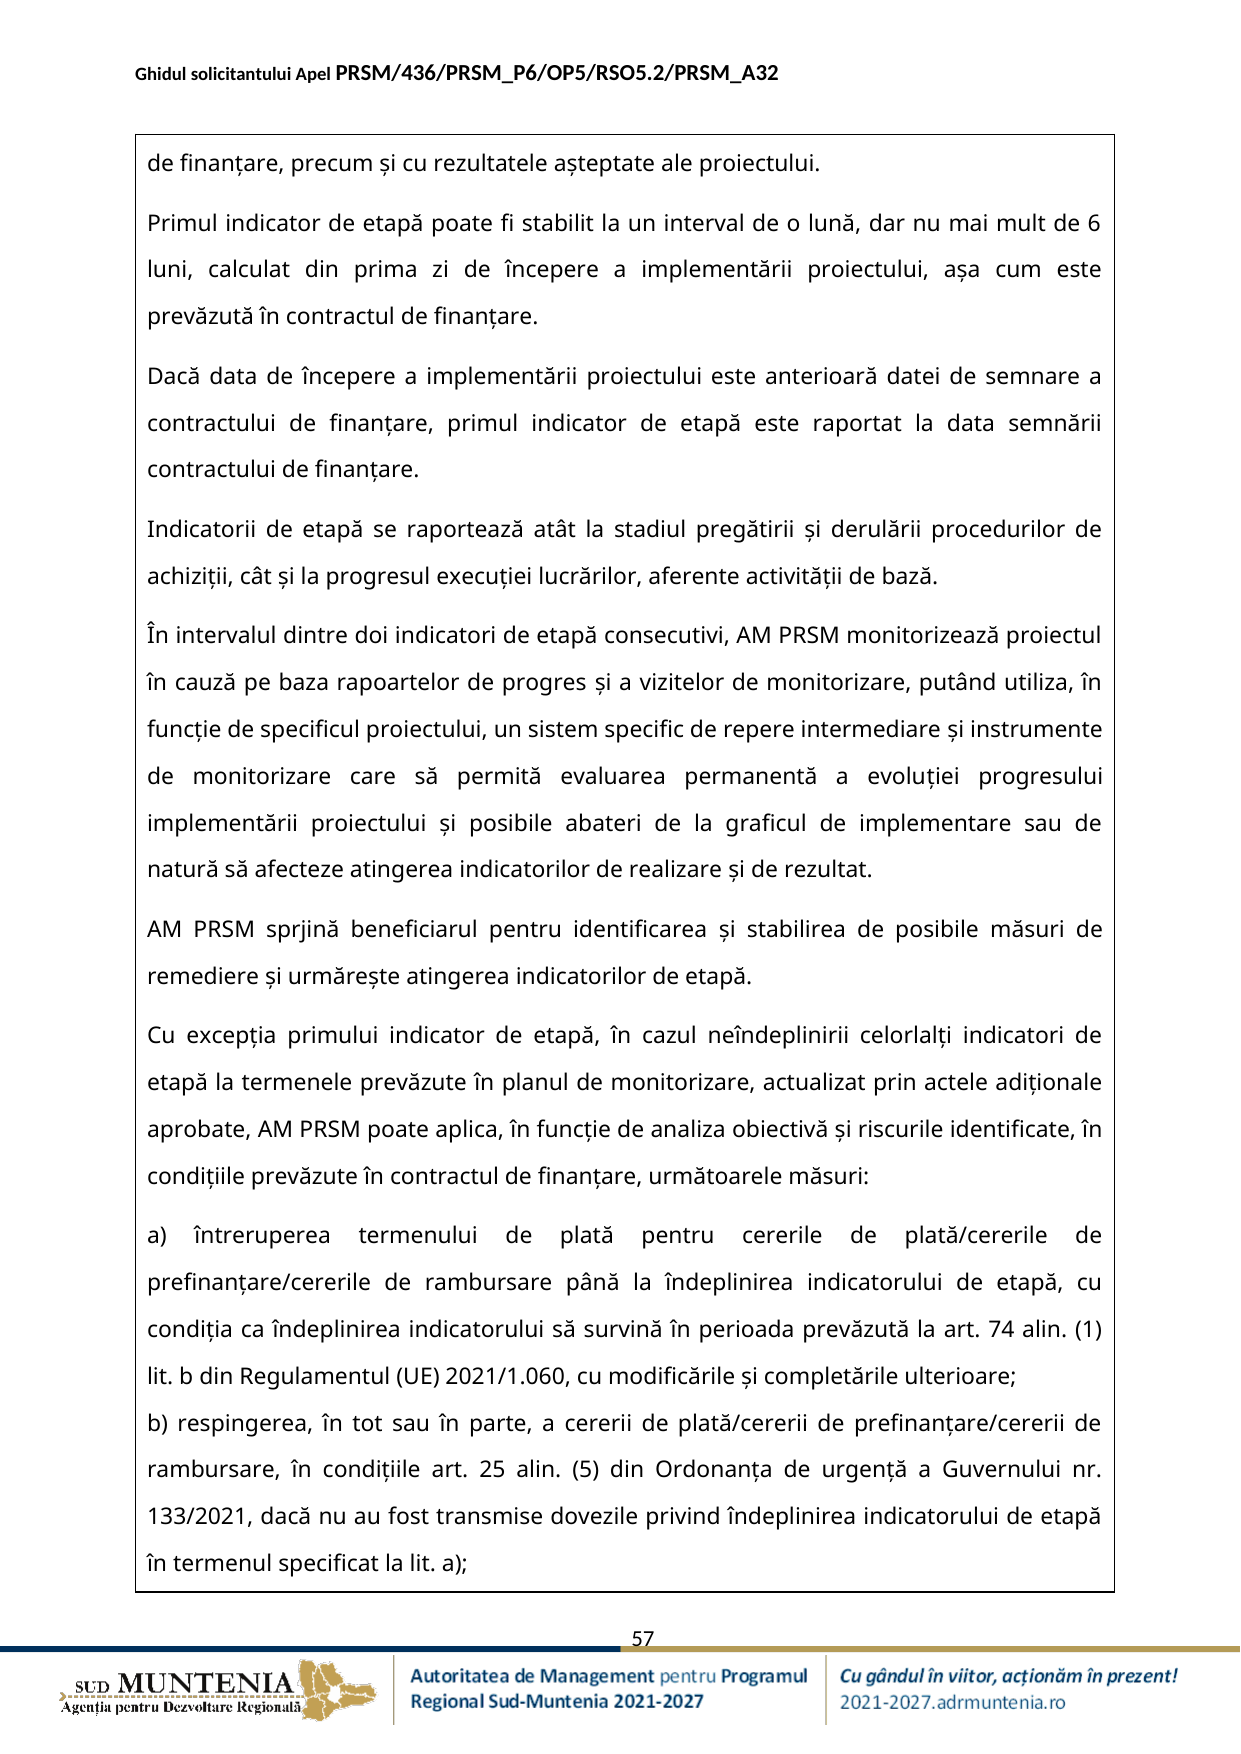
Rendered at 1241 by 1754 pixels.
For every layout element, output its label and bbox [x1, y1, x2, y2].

table_header [136, 135, 1114, 1591]
picture [0, 1646, 1241, 1726]
